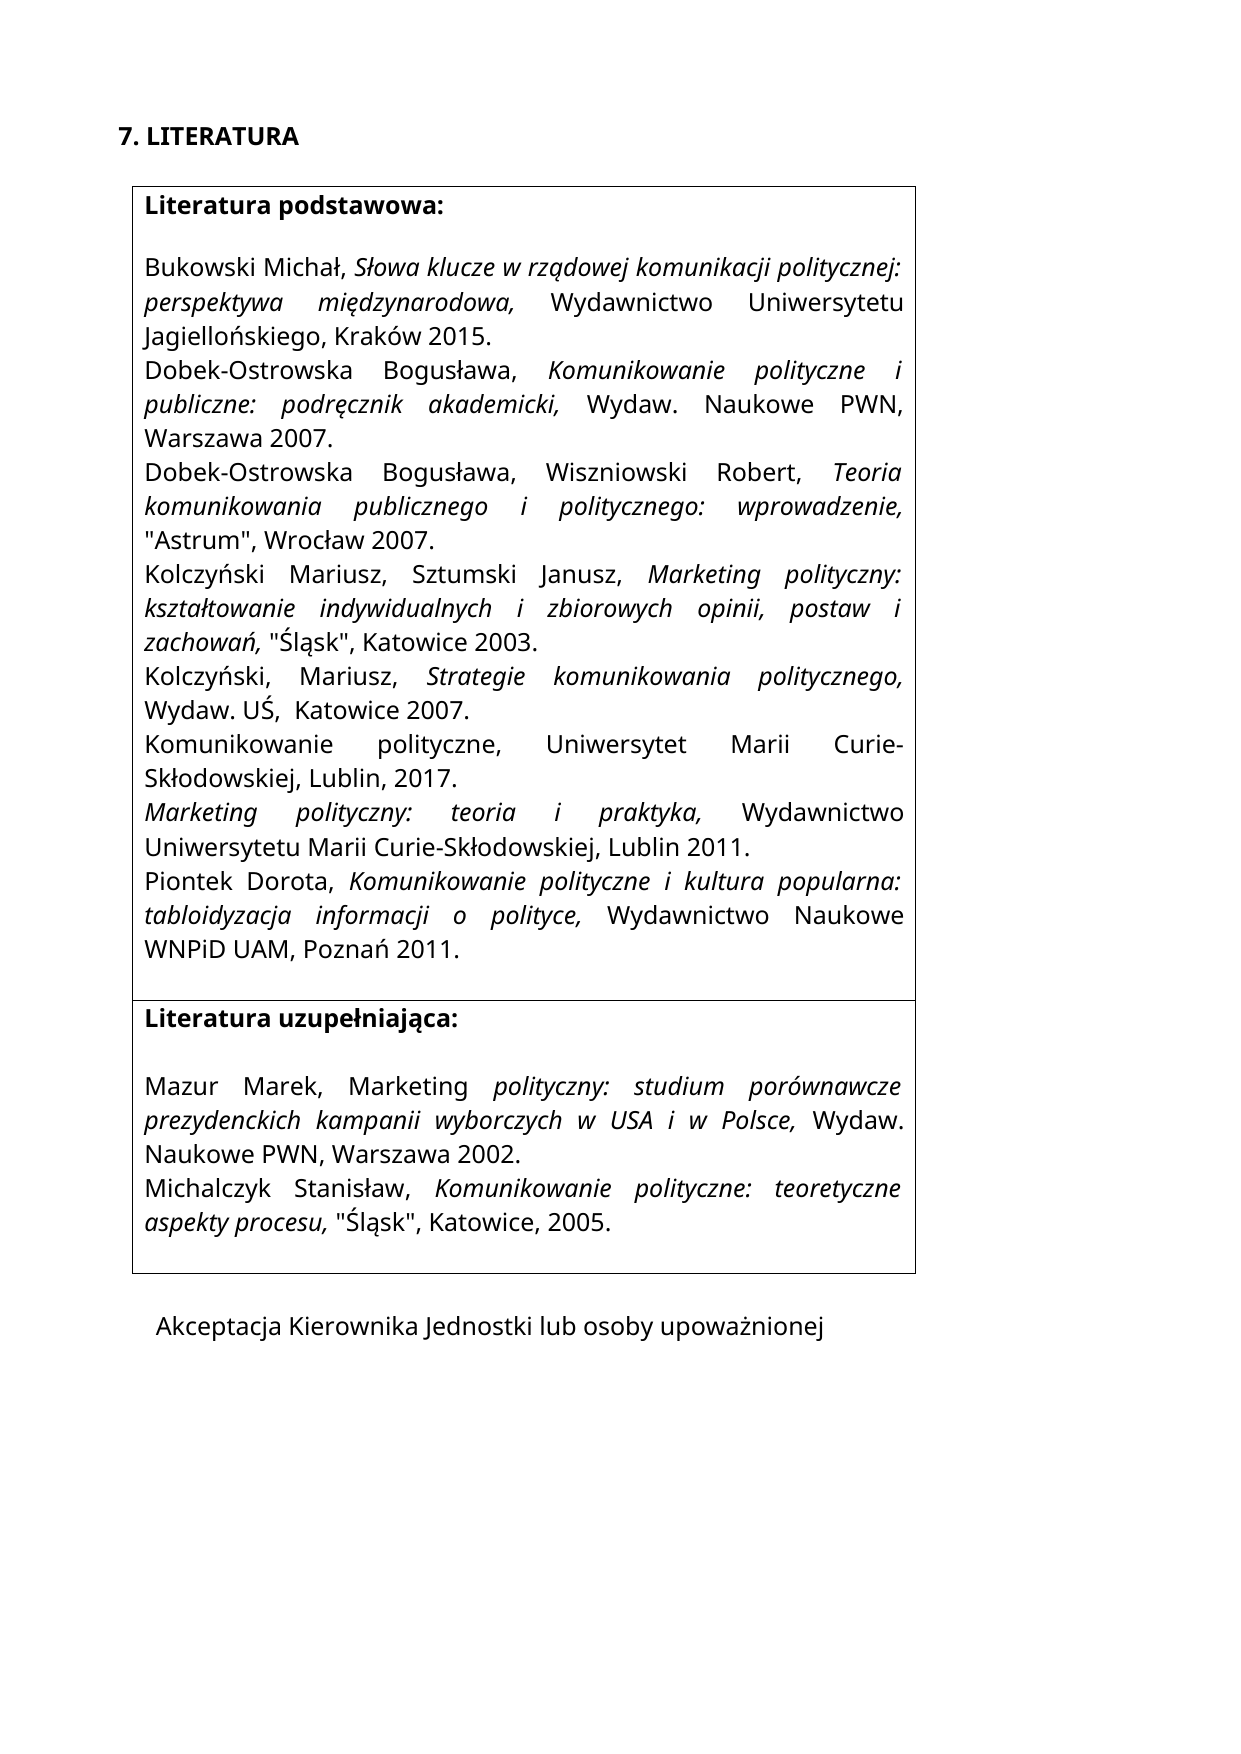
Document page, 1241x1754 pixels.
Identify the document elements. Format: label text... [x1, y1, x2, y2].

table_cell Literatura uzupełniająca: Mazur Marek, Marketing polityczny: studium porównawcze prezydenckich kampanii wyborczych w USA i w Polsce, Wydaw. Naukowe PWN, Warszawa 2002. Michalczyk Stanisław, Komunikowanie polityczne: teoretyczne aspekty procesu, "Śląsk", Katowice, 2005. [133, 1001, 915, 1273]
text Akceptacja Kierownika Jednostki lub osoby upoważnionej [156, 1308, 1122, 1342]
table_header Literatura podstawowa: Bukowski Michał, Słowa klucze w rządowej komunikacji politycznej: perspektywa międzynarodowa, Wydawnictwo Uniwersytetu Jagiellońskiego, Kraków 2015. Dobek-Ostrowska Bogusława, Komunikowanie polityczne i publiczne: podręcznik akademicki, Wydaw. Naukowe PWN, Warszawa 2007. Dobek-Ostrowska Bogusława, Wiszniowski Robert, Teoria komunikowania publicznego i politycznego: wprowadzenie, "Astrum", Wrocław 2007. Kolczyński Mariusz, Sztumski Janusz, Marketing polityczny: kształtowanie indywidualnych i zbiorowych opinii, postaw i zachowań, "Śląsk", Katowice 2003. Kolczyński, Mariusz, Strategie komunikowania politycznego, Wydaw. UŚ, Katowice 2007. Komunikowanie polityczne, Uniwersytet Marii Curie-Skłodowskiej, Lublin, 2017. Marketing polityczny: teoria i praktyka, Wydawnictwo Uniwersytetu Marii Curie-Skłodowskiej, Lublin 2011. Piontek Dorota, Komunikowanie polityczne i kultura popularna: tabloidyzacja informacji o polityce, Wydawnictwo Naukowe WNPiD UAM, Poznań 2011. [133, 187, 915, 999]
text 7. LITERATURA [118, 118, 1122, 152]
